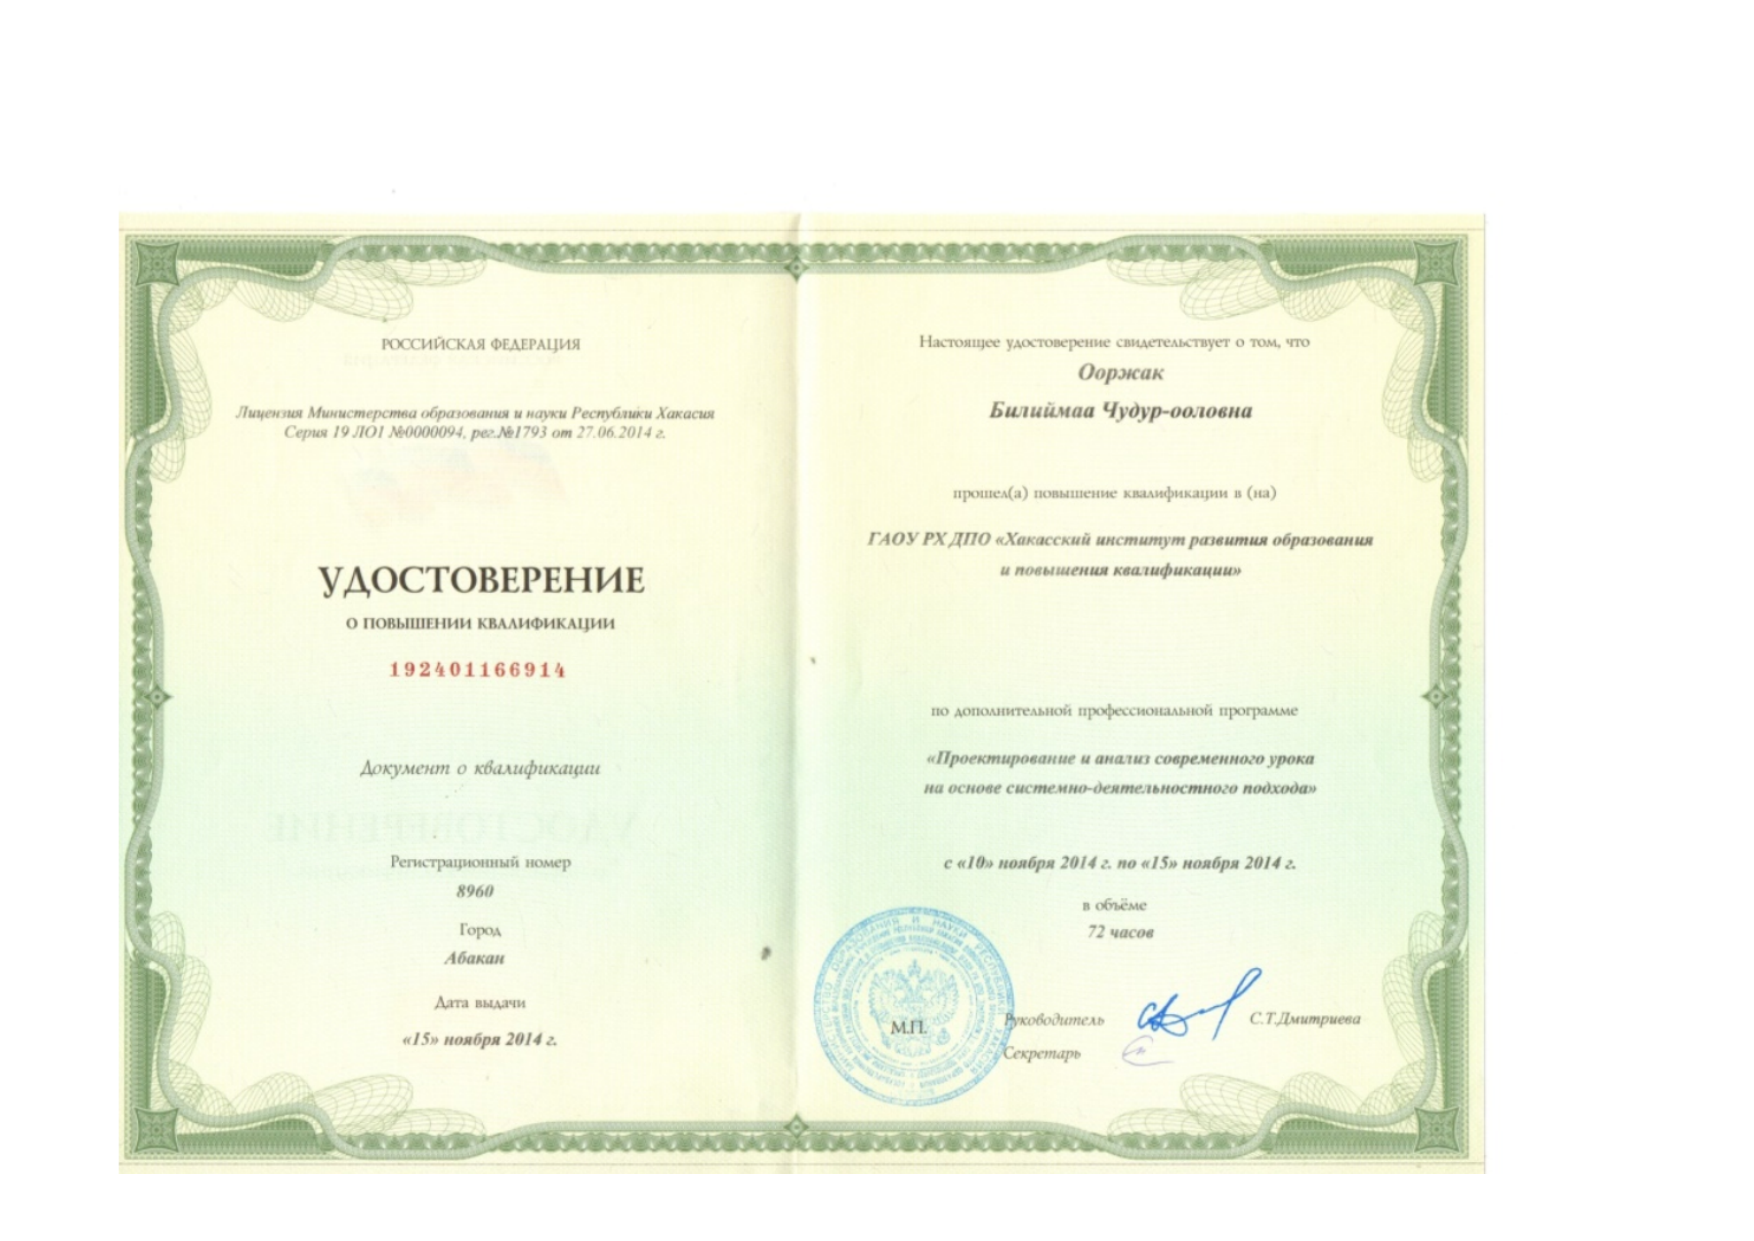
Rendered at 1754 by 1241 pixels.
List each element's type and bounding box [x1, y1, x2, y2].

picture [120, 181, 1521, 1174]
